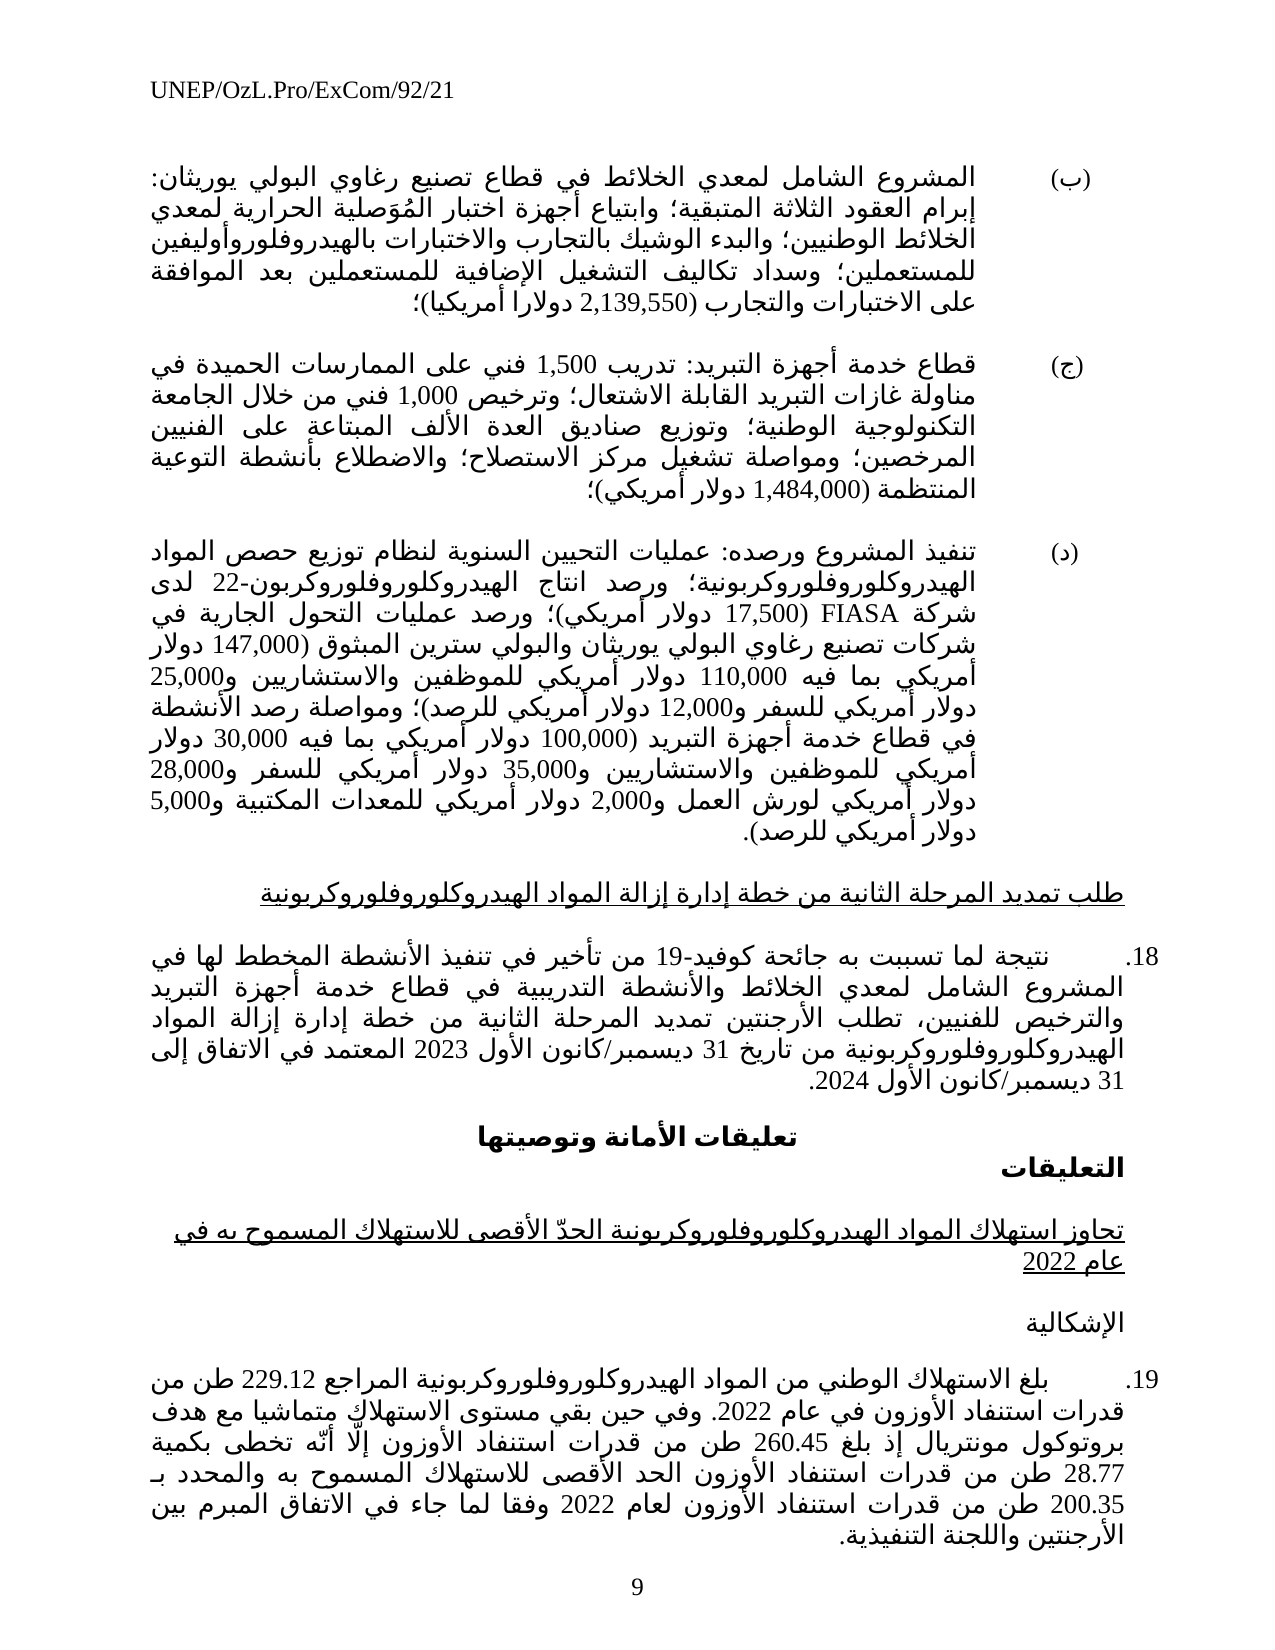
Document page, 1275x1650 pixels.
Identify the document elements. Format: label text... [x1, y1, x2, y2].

list قطاع خدمة أجهزة التبريد: تدريب 1,500 فني على الممارسات الحميدة في مناولة غازات التبريد القابلة الاشتعال؛ وترخيص 1,000 فني من خلال الجامعة التكنولوجية الوطنية؛ وتوزيع صناديق العدة الألف المبتاعة على الفنيين المرخصين؛ ومواصلة تشغيل مركز الاستصلاح؛ والاضطلاع بأنشطة التوعية المنتظمة (1,484,000 دولار أمريكي)؛ [150, 348, 1051, 504]
subtitle نتيجة لما تسببت به جائحة كوفيد-19 من تأخير في تنفيذ الأنشطة المخطط لها في المشروع الشامل لمعدي الخلائط والأنشطة التدريبية في قطاع خدمة أجهزة التبريد والترخيص للفنيين، تطلب الأرجنتين تمديد المرحلة الثانية من خطة إدارة إزالة المواد الهيدروكلوروفلوروكربونية من تاريخ 31 ديسمبر/كانون الأول 2023 المعتمد في الاتفاق إلى 31 ديسمبر/كانون الأول 2024. [150, 940, 1125, 1096]
subtitle بلغ الاستهلاك الوطني من المواد الهيدروكلوروفلوروكربونية المراجع 229.12 طن من قدرات استنفاد الأوزون في عام 2022. وفي حين بقي مستوى الاستهلاك متماشيا مع هدف بروتوكول مونتريال إذ بلغ 260.45 طن من قدرات استنفاد الأوزون إلّا أنّه تخطى بكمية 28.77 طن من قدرات استنفاد الأوزون الحد الأقصى للاستهلاك المسموح به والمحدد بـ 200.35 طن من قدرات استنفاد الأوزون لعام 2022 وفقا لما جاء في الاتفاق المبرم بين الأرجنتين واللجنة التنفيذية. [150, 1364, 1125, 1551]
list المشروع الشامل لمعدي الخلائط في قطاع تصنيع رغاوي البولي يوريثان: إبرام العقود الثلاثة المتبقية؛ وابتياع أجهزة اختبار المُوَصلية الحرارية لمعدي الخلائط الوطنيين؛ والبدء الوشيك بالتجارب والاختبارات بالهيدروفلوروأوليفين للمستعملين؛ وسداد تكاليف التشغيل الإضافية للمستعملين بعد الموافقة على الاختبارات والتجارب (2,139,550 دولارا أمريكيا)؛ [150, 161, 1051, 317]
subtitle الإشكالية [150, 1307, 1125, 1339]
list التعليقات [150, 1152, 1125, 1183]
list تنفيذ المشروع ورصده: عمليات التحيين السنوية لنظام توزيع حصص المواد الهيدروكلوروفلوروكربونية؛ ورصد انتاج الهيدروكلوروفلوروكربون-22 لدى شركة FIASA (17,500 دولار أمريكي)؛ ورصد عمليات التحول الجارية في شركات تصنيع رغاوي البولي يوريثان والبولي سترين المبثوق (147,000 دولار أمريكي بما فيه 110,000 دولار أمريكي للموظفين والاستشاريين و25,000 دولار أمريكي للسفر و12,000 دولار أمريكي للرصد)؛ ومواصلة رصد الأنشطة في قطاع خدمة أجهزة التبريد (100,000 دولار أمريكي بما فيه 30,000 دولار أمريكي للموظفين والاستشاريين و35,000 دولار أمريكي للسفر و28,000 دولار أمريكي لورش العمل و2,000 دولار أمريكي للمعدات المكتبية و5,000 دولار أمريكي للرصد). [150, 535, 1051, 846]
text طلب تمديد المرحلة الثانية من خطة إدارة إزالة المواد الهيدروكلوروفلوروكربونية [150, 878, 1125, 909]
list تجاوز استهلاك المواد الهيدروكلوروفلوروكربونية الحدّ الأقصى للاستهلاك المسموح به في عام 2022 [150, 1214, 1124, 1276]
list تعليقات الأمانة وتوصيتها [150, 1121, 1125, 1152]
